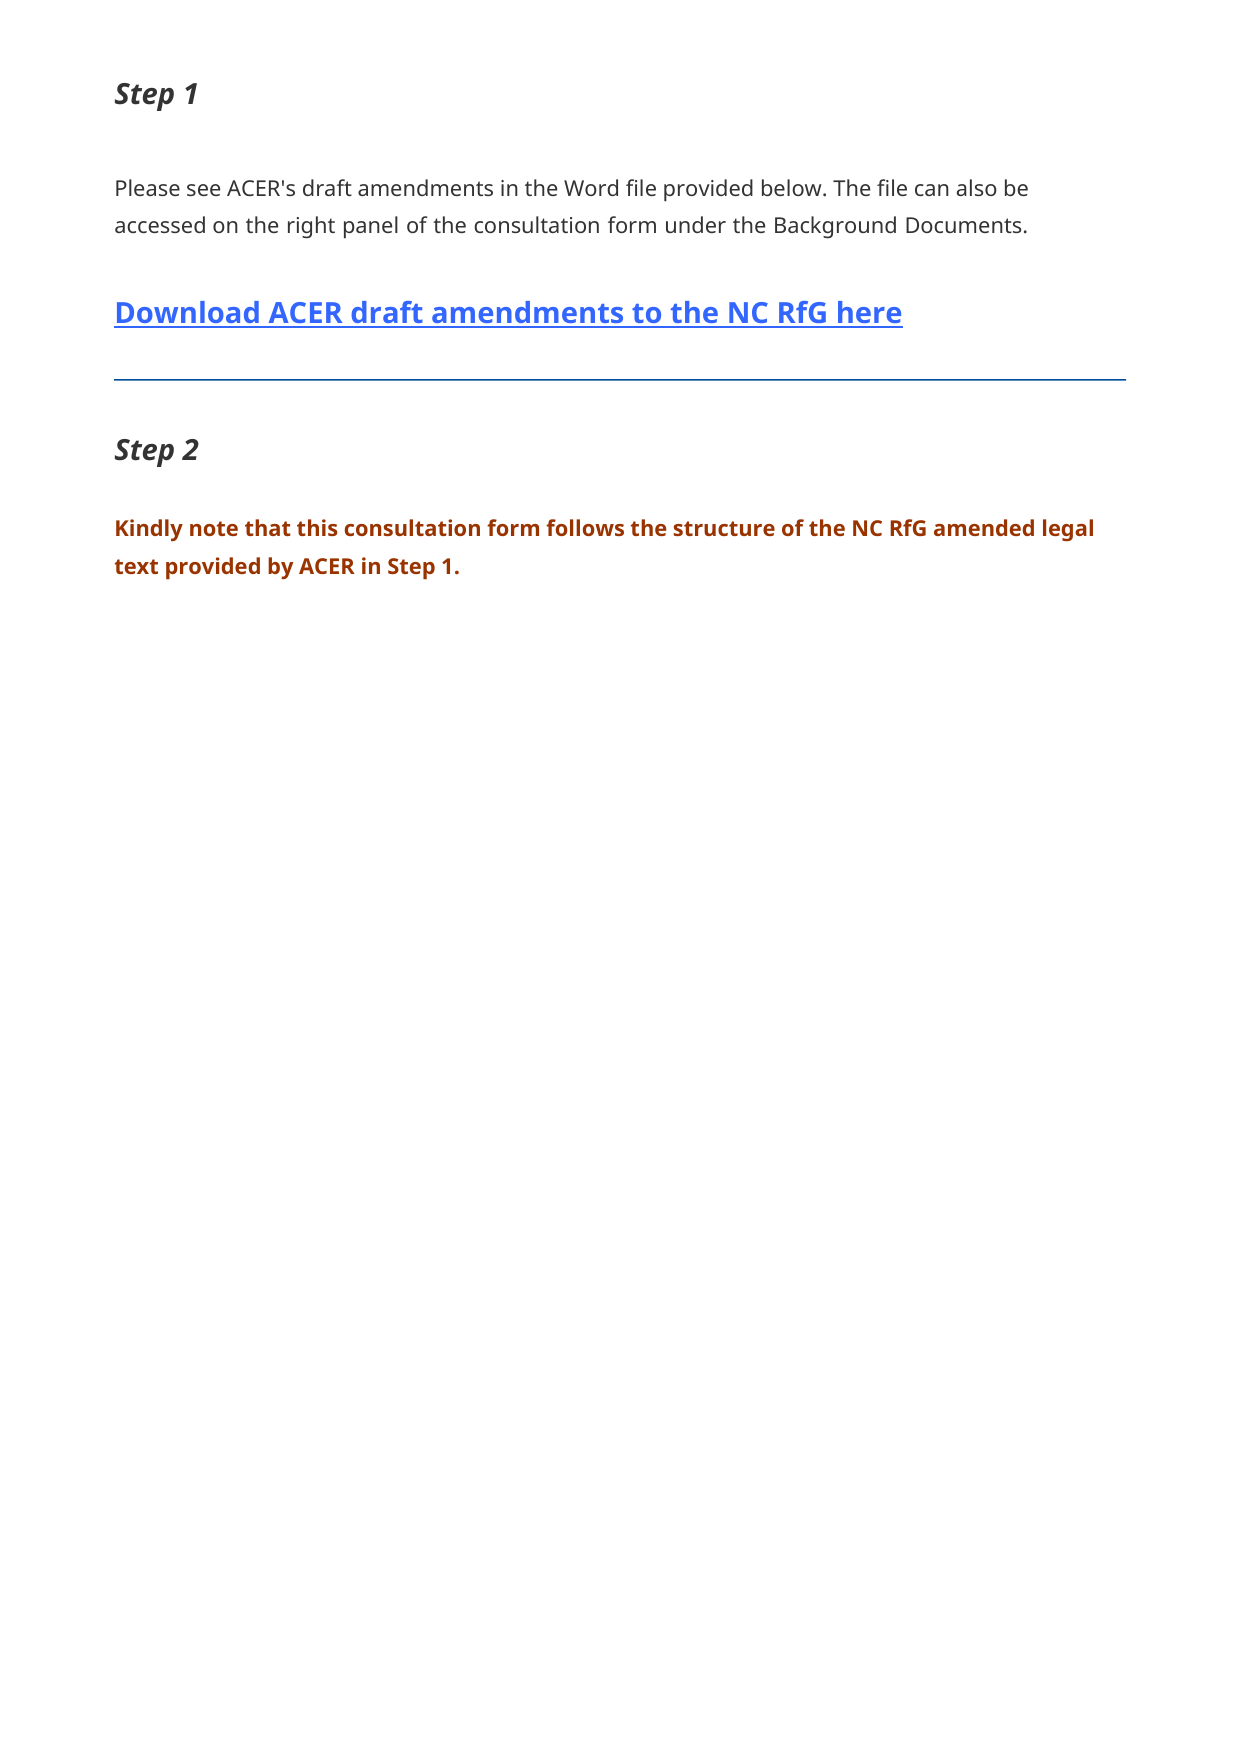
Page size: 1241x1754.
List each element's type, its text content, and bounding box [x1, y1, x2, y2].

text Please see ACER's draft amendments in the Word file provided below. The file can also be accessed on the right panel of the consultation form under the Background Documents. [114, 173, 1086, 240]
text Download ACER draft amendments to the NC RfG here [114, 292, 1176, 332]
text Step 1 [114, 73, 1176, 113]
text Kindly note that this consultation form follows the structure of the NC RfG amended legal text provided by ACER in Step 1. [114, 513, 1099, 581]
text Step 2 [114, 429, 1176, 469]
